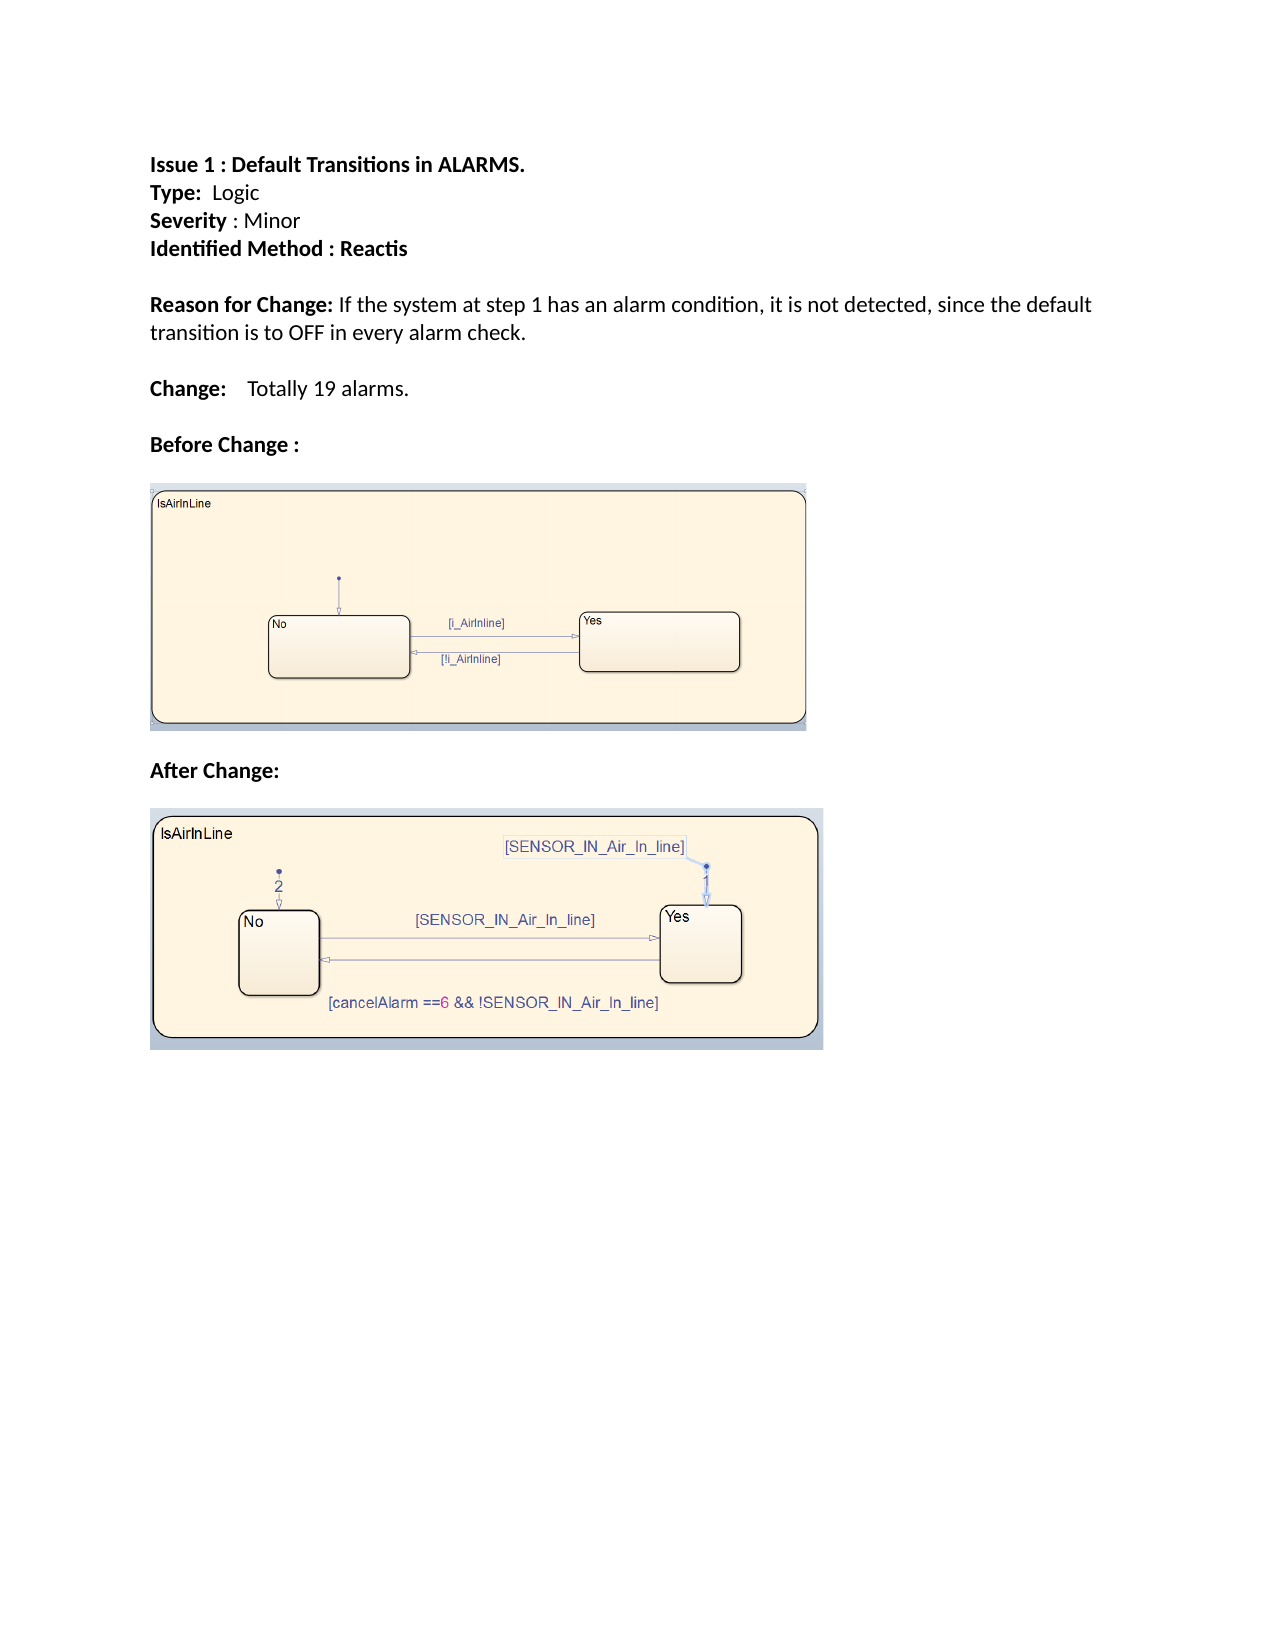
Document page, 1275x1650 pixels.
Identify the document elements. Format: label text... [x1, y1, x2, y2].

picture [150, 483, 807, 731]
text Change: Totally 19 alarms. [150, 374, 1125, 402]
text After Change: [150, 756, 1125, 784]
text Type: Logic [150, 178, 1125, 206]
text Severity : Minor [150, 206, 1125, 234]
picture [150, 808, 824, 1050]
text Identified Method : Reactis [150, 234, 1125, 262]
text Before Change : [150, 430, 1125, 458]
text Issue 1 : Default Transitions in ALARMS. [150, 150, 1125, 178]
text Reason for Change: If the system at step 1 has an alarm condition, it is not detected, since the default transition is to OFF in every alarm check. [150, 290, 1125, 346]
